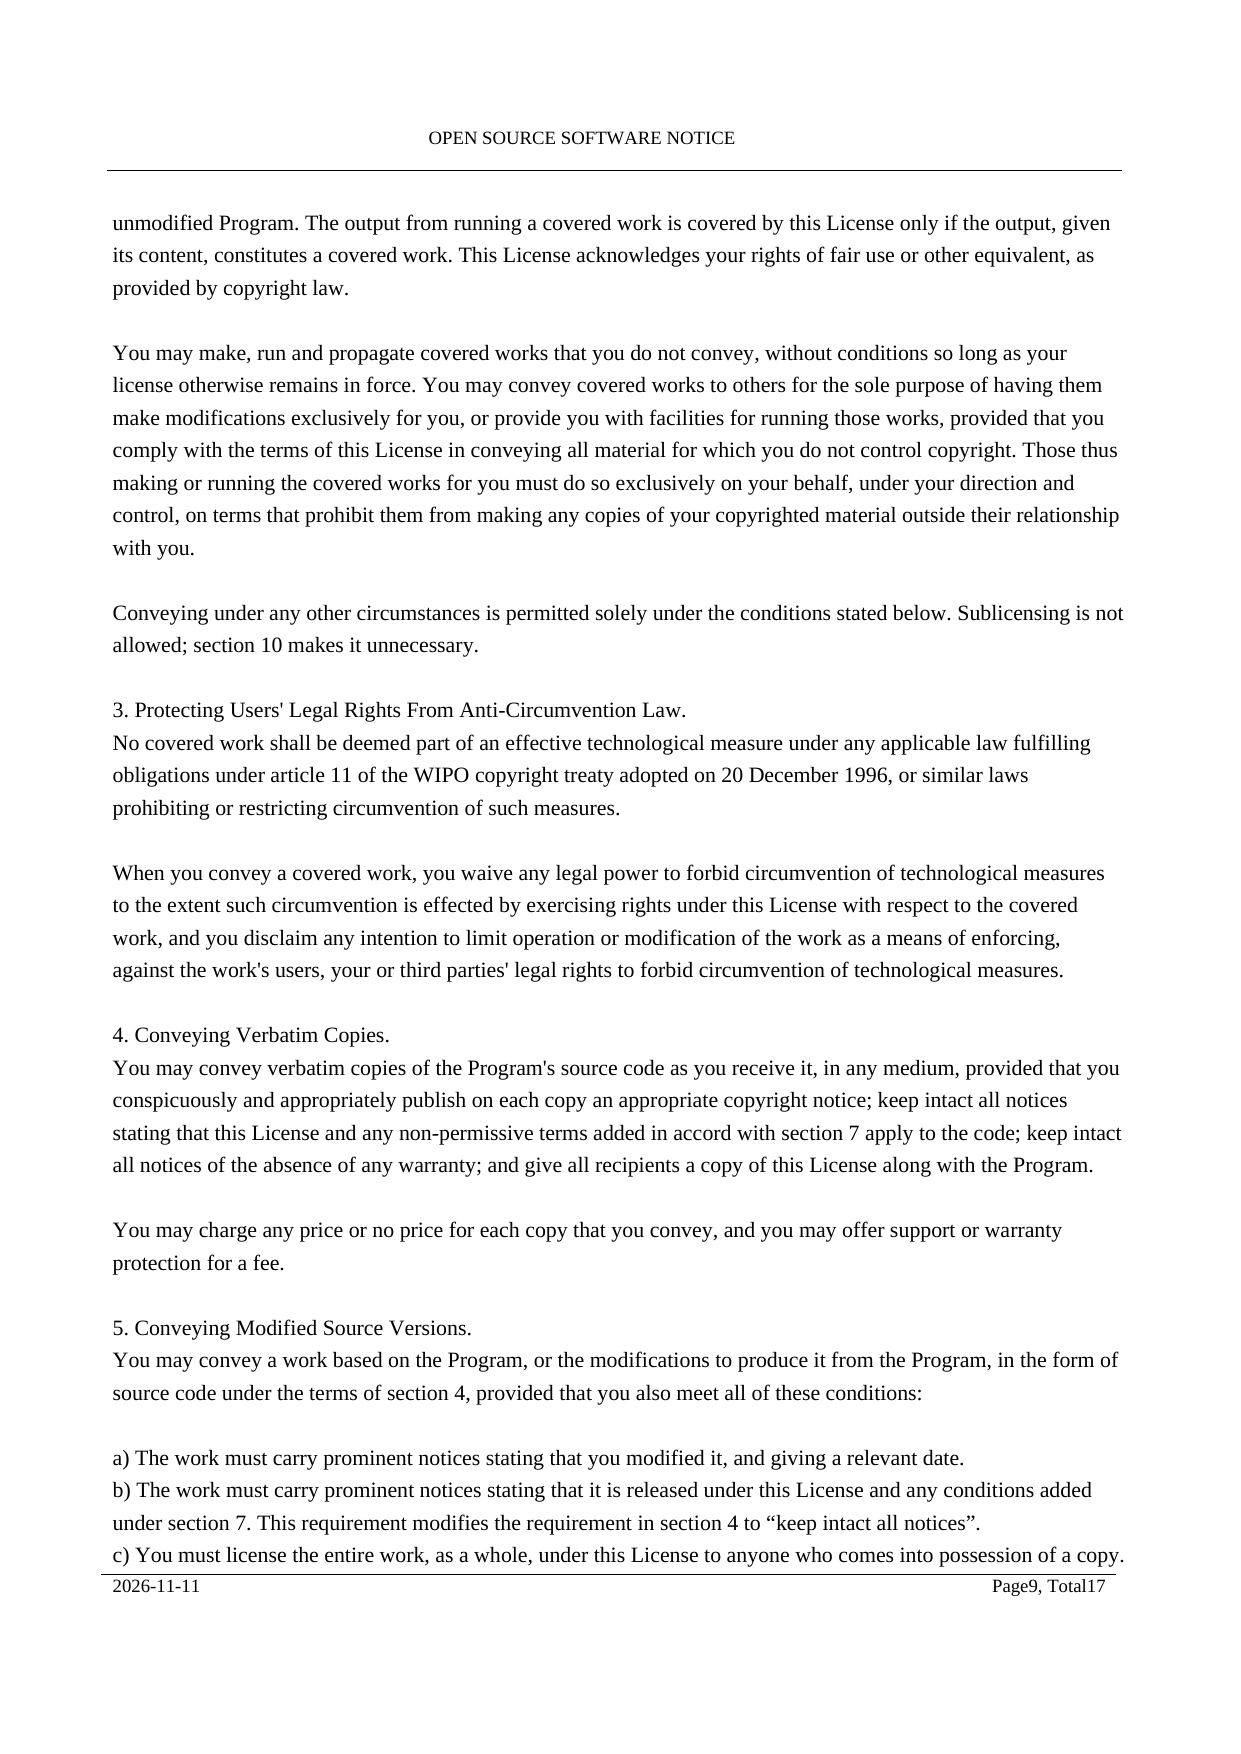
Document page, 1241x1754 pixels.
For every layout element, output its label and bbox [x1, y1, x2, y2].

text [112, 206, 1128, 1571]
